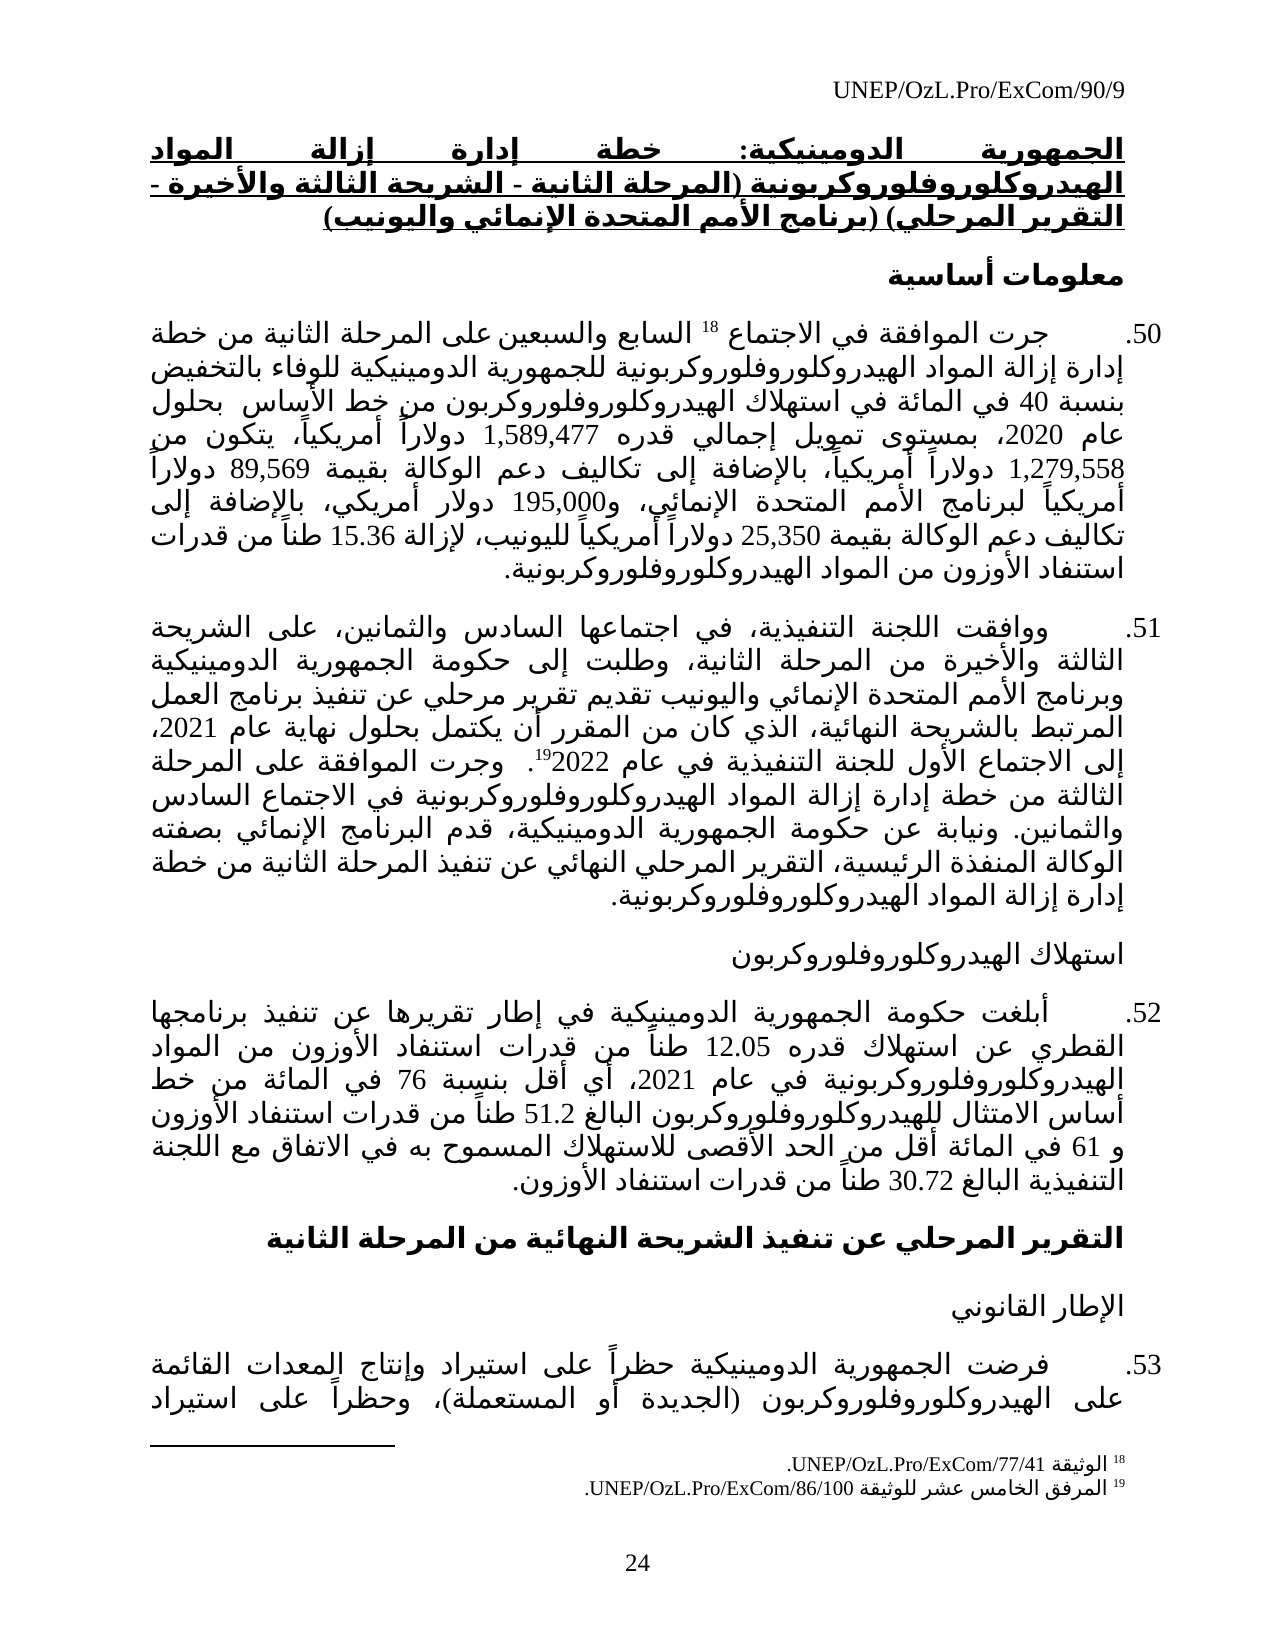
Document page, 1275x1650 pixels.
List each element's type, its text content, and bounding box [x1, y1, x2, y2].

text التقرير المرحلي عن تنفيذ الشريحة النهائية من المرحلة الثانية [150, 1222, 1125, 1255]
subtitle جرت الموافقة في الاجتماع السابع والسبعين على المرحلة الثانية من خطة إدارة إزالة المواد الهيدروكلوروفلوروكربونية للجمهورية الدومينيكية للوفاء بالتخفيض بنسبة 40 في المائة في استهلاك الهيدروكلوروفلوروكربون من خط الأساس بحلول عام 2020، بمستوى تمويل إجمالي قدره 1,589,477 دولاراً أمريكياً، يتكون من 1,279,558 دولاراً أمريكياً، بالإضافة إلى تكاليف دعم الوكالة بقيمة 89,569 دولاراً أمريكياً لبرنامج الأمم المتحدة الإنمائي، و195,000 دولار أمريكي، بالإضافة إلى تكاليف دعم الوكالة بقيمة 25,350 دولاراً أمريكياً لليونيب، لإزالة 15.36 طناً من قدرات استنفاد الأوزون من المواد الهيدروكلوروفلوروكربونية. [150, 317, 1125, 585]
text استهلاك الهيدروكلوروفلوروكربون [150, 937, 1125, 970]
text الجمهورية الدومينيكية: خطة إدارة إزالة المواد الهيدروكلوروفلوروكربونية (المرحلة الثانية - الشريحة الثالثة والأخيرة - التقرير المرحلي) (برنامج الأمم المتحدة الإنمائي واليونيب) [150, 132, 1125, 161]
subtitle ووافقت اللجنة التنفيذية، في اجتماعها السادس والثمانين، على الشريحة الثالثة والأخيرة من المرحلة الثانية، وطلبت إلى حكومة الجمهورية الدومينيكية وبرنامج الأمم المتحدة الإنمائي واليونيب تقديم تقرير مرحلي عن تنفيذ برنامج العمل المرتبط بالشريحة النهائية، الذي كان من المقرر أن يكتمل بحلول نهاية عام 2021، إلى الاجتماع الأول للجنة التنفيذية في عام 2022. وجرت الموافقة على المرحلة الثالثة من خطة إدارة إزالة المواد الهيدروكلوروفلوروكربونية في الاجتماع السادس والثمانين. ونيابة عن حكومة الجمهورية الدومينيكية، قدم البرنامج الإنمائي بصفته الوكالة المنفذة الرئيسية، التقرير المرحلي النهائي عن تنفيذ المرحلة الثانية من خطة إدارة إزالة المواد الهيدروكلوروفلوروكربونية. [150, 610, 1125, 912]
text الجمهورية الدومينيكية: خطة إدارة إزالة المواد الهيدروكلوروفلوروكربونية (المرحلة الثانية - الشريحة الثالثة والأخيرة - التقرير المرحلي) (برنامج الأمم المتحدة الإنمائي واليونيب) [150, 197, 1125, 233]
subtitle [150, 1347, 1125, 1414]
text معلومات أساسية [150, 258, 1125, 292]
text الإطار القانوني [150, 1289, 1125, 1322]
subtitle أبلغت حكومة الجمهورية الدومينيكية في إطار تقريرها عن تنفيذ برنامجها القطري عن استهلاك قدره 12.05 طناً من قدرات استنفاد الأوزون من المواد الهيدروكلوروفلوروكربونية في عام 2021، أي أقل بنسبة 76 في المائة من خط أساس الامتثال للهيدروكلوروفلوروكربون البالغ 51.2 طناً من قدرات استنفاد الأوزون و 61 في المائة أقل من الحد الأقصى للاستهلاك المسموح به في الاتفاق مع اللجنة التنفيذية البالغ 30.72 طناً من قدرات استنفاد الأوزون. [150, 995, 1125, 1197]
text الجمهورية الدومينيكية: خطة إدارة إزالة المواد الهيدروكلوروفلوروكربونية (المرحلة الثانية - الشريحة الثالثة والأخيرة - التقرير المرحلي) (برنامج الأمم المتحدة الإنمائي واليونيب) [150, 163, 1125, 195]
